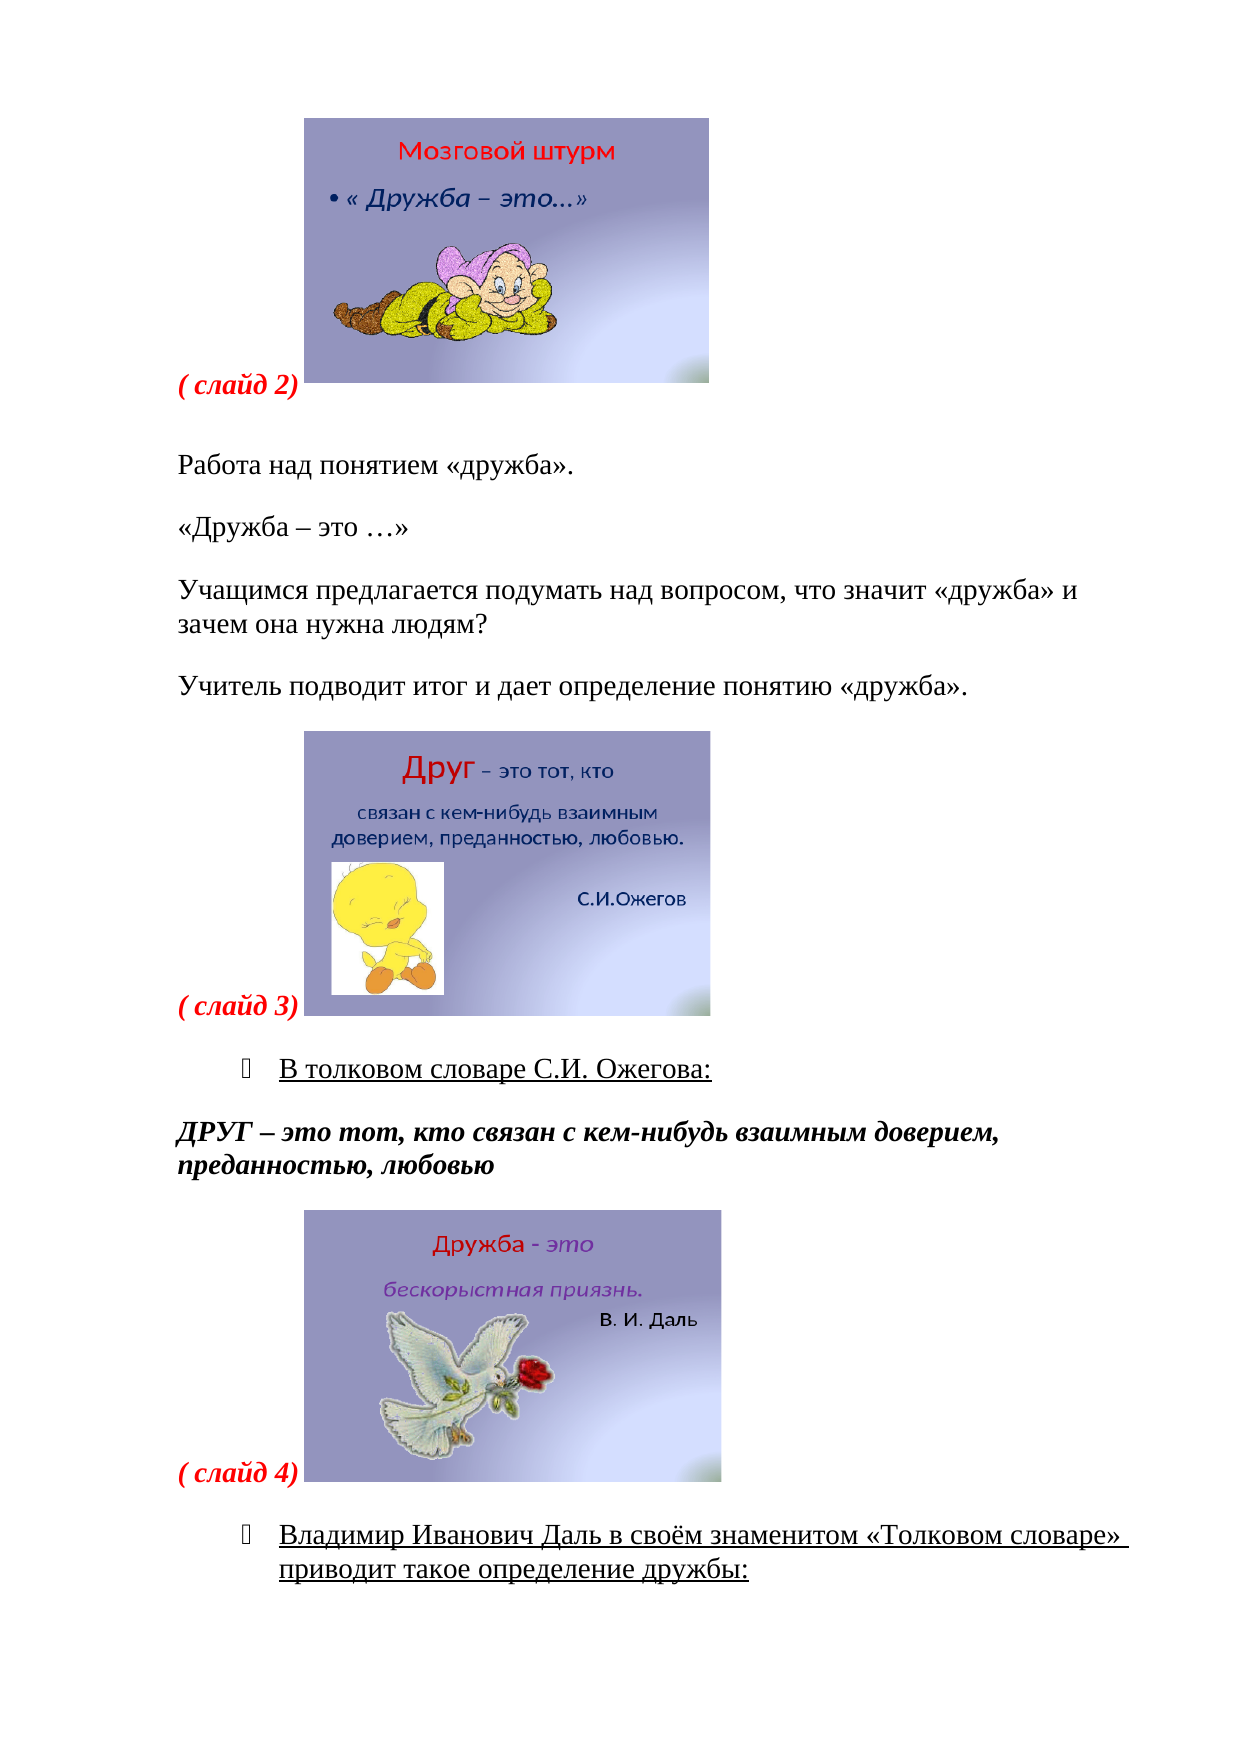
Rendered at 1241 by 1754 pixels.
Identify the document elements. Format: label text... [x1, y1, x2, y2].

text ( слайд 4) [177, 1210, 1152, 1488]
list Владимир Иванович Даль в своём знаменитом «Толковом словаре» приводит такое определение дружбы: [241, 1517, 1152, 1584]
text ( слайд 3) [177, 731, 1152, 1022]
text Учащимся предлагается подумать над вопросом, что значит «дружба» и зачем она нужна людям? [177, 572, 1152, 639]
text ( слайд 2) [177, 118, 1152, 401]
text Учитель подводит итог и дает определение понятию «дружба». [177, 668, 1152, 702]
text ДРУГ – это тот, кто связан с кем-нибудь взаимным доверием, преданностью, любовью [177, 1114, 1152, 1181]
text Работа над понятием «дружба». [177, 447, 1152, 480]
text «Дружба – это …» [177, 509, 1152, 543]
list В толковом словаре С.И. Ожегова: [241, 1051, 1152, 1085]
